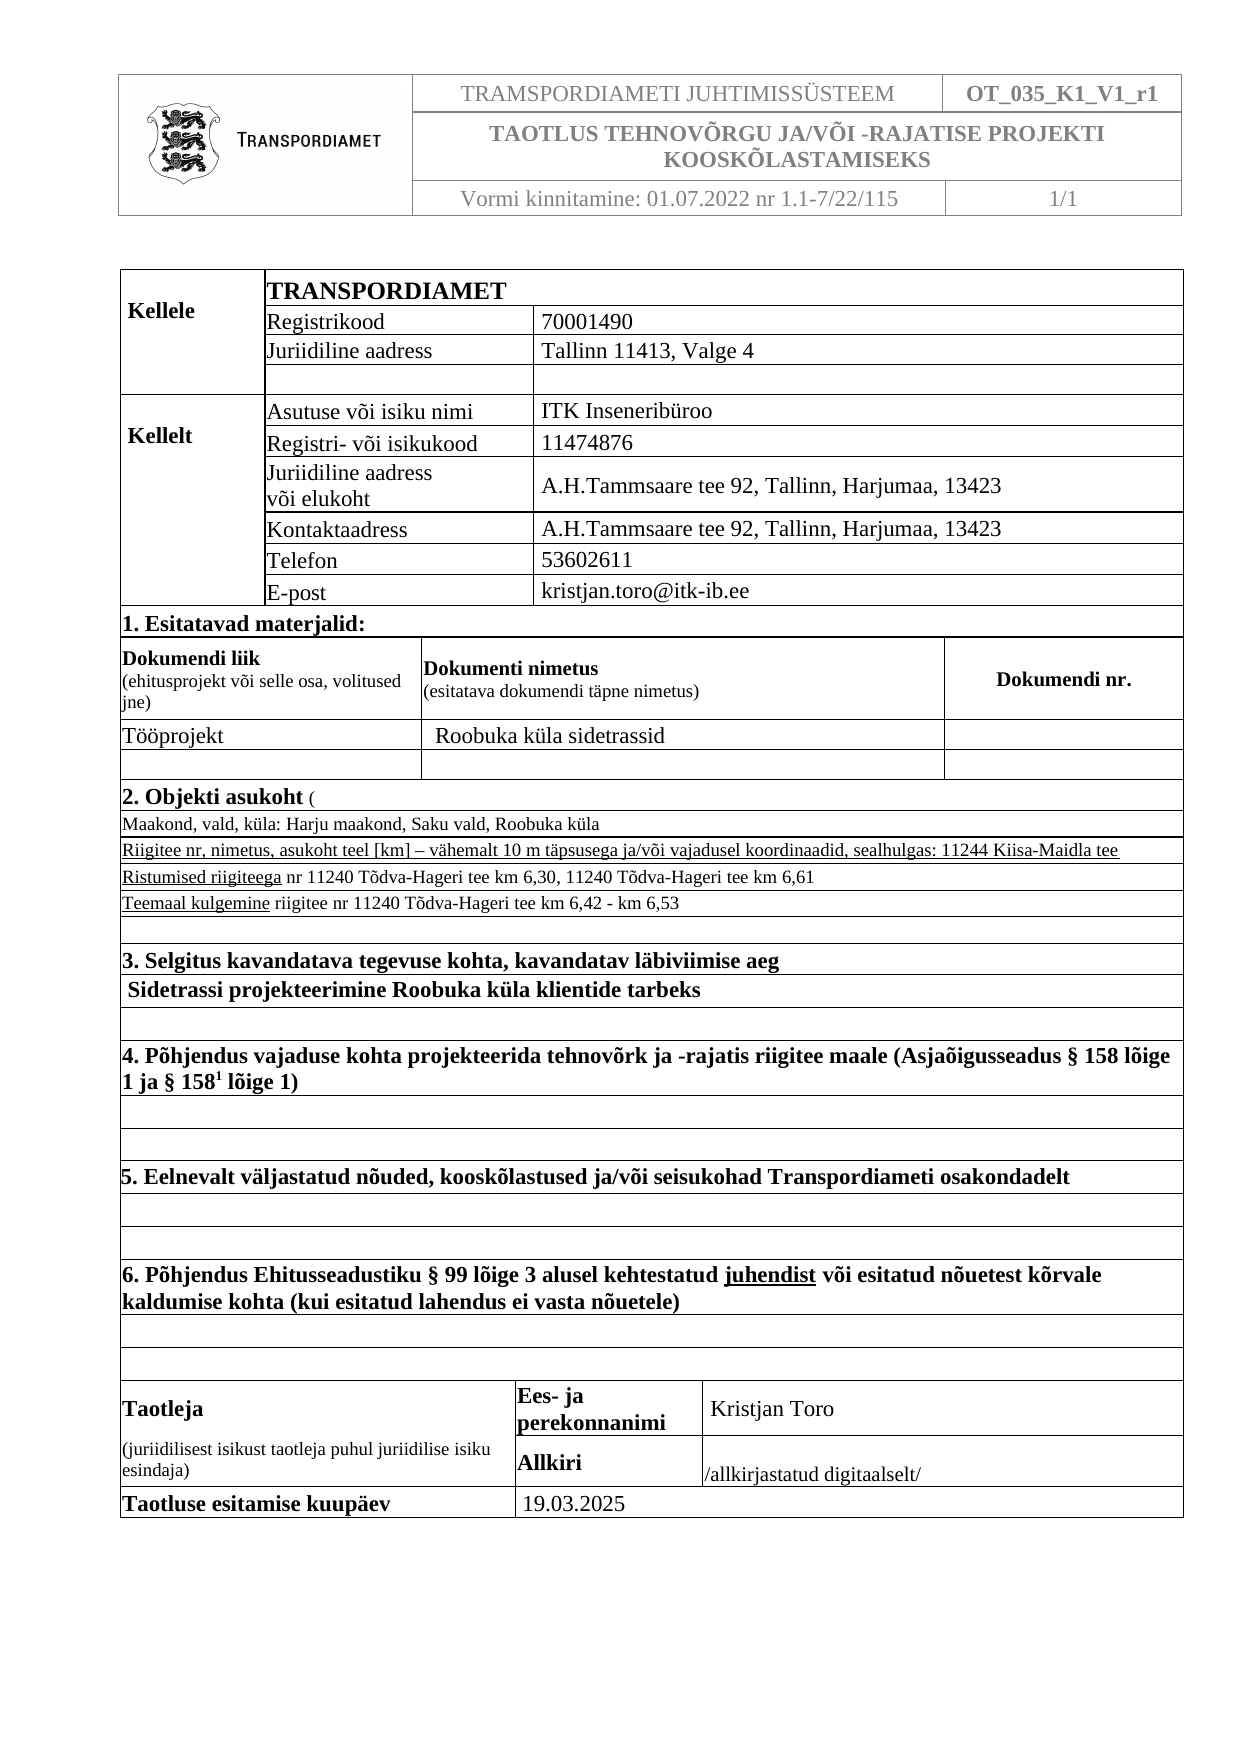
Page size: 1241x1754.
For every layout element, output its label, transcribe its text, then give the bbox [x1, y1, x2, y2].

table_cell [121, 750, 421, 778]
table_cell 19.03.2025 [516, 1487, 1183, 1517]
table_cell E-post [266, 575, 533, 605]
table_cell [422, 750, 944, 778]
table_cell Maakond, vald, küla: Harju maakond, Saku vald, Roobuka küla [121, 811, 1183, 836]
table_header Kellele [121, 270, 264, 393]
table_cell 1. Esitatavad materjalid: [121, 606, 1183, 636]
table_cell Riigitee nr, nimetus, asukoht teel [km] – vähemalt 10 m täpsusega ja/või vajadusel koordinaadid, sealhulgas: 11244 Kiisa-Maidla tee [121, 838, 1183, 863]
table_cell [945, 750, 1183, 778]
table_cell Kontaktaadress [266, 513, 533, 543]
table_cell Sidetrassi projekteerimine Roobuka küla klientide tarbeks [121, 975, 1183, 1007]
table_cell 53602611 [534, 544, 1183, 574]
table_cell Taotleja [121, 1381, 515, 1435]
table_cell Teemaal kulgemine riigitee nr 11240 Tõdva-Hageri tee km 6,42 - km 6,53 [121, 891, 1183, 916]
table_cell Roobuka küla sidetrassid [422, 720, 944, 749]
table_cell Dokumendi nr. [945, 638, 1183, 719]
table_cell 6. Põhjendus Ehitusseadustiku § 99 lõige 3 alusel kehtestatud juhendist või esitatud nõuetest kõrvale kaldumise kohta (kui esitatud lahendus ei vasta nõuetele) [121, 1260, 1183, 1314]
table_cell [121, 1096, 1183, 1128]
table_cell A.H.Tammsaare tee 92, Tallinn, Harjumaa, 13423 [534, 457, 1183, 511]
table_cell Juriidiline aadress või elukoht [266, 457, 533, 511]
table_cell Telefon [266, 544, 533, 574]
table_cell kristjan.toro@itk-ib.ee [534, 575, 1183, 605]
table_cell Ees- ja perekonnanimi [516, 1381, 702, 1435]
table_cell [945, 720, 1183, 749]
table_cell Taotluse esitamise kuupäev [121, 1487, 515, 1517]
table_cell Dokumendi liik (ehitusprojekt või selle osa, volitused jne) [121, 638, 421, 719]
table_cell Dokumenti nimetus (esitatava dokumendi täpne nimetus) [422, 638, 944, 719]
table_cell /allkirjastatud digitaalselt/ [703, 1436, 1183, 1486]
table_cell Kristjan Toro [703, 1381, 1183, 1435]
table_cell 2. Objekti asukoht ( [121, 780, 1183, 810]
table_cell [121, 917, 1183, 943]
table_cell Asutuse või isiku nimi [266, 395, 533, 425]
table_cell [121, 1008, 1183, 1039]
table_cell Kellelt [121, 395, 264, 605]
table_cell Juriidiline aadress [266, 335, 533, 364]
table_cell [121, 1129, 1183, 1160]
table_cell [121, 1194, 1183, 1226]
table_cell (juriidilisest isikust taotleja puhul juriidilise isiku esindaja) [121, 1435, 515, 1486]
table_cell A.H.Tammsaare tee 92, Tallinn, Harjumaa, 13423 [534, 513, 1183, 543]
table_cell [534, 365, 1183, 393]
picture [129, 85, 402, 204]
table_cell Registri- või isikukood [266, 426, 533, 456]
table_cell Ristumised riigiteega nr 11240 Tõdva-Hageri tee km 6,30, 11240 Tõdva-Hageri tee km 6,61 [121, 864, 1183, 889]
table_cell [266, 365, 533, 393]
table_cell Tallinn 11413, Valge 4 [534, 335, 1183, 364]
table_cell [121, 1348, 1183, 1380]
table_cell Registrikood [266, 306, 533, 334]
table_cell 4. Põhjendus vajaduse kohta projekteerida tehnovõrk ja -rajatis riigitee maale (Asjaõigusseadus § 158 lõige 1 ja § 1581 lõige 1) [121, 1041, 1183, 1095]
table_cell 5. Eelnevalt väljastatud nõuded, kooskõlastused ja/või seisukohad Transpordiameti osakondadelt [121, 1161, 1183, 1193]
table_cell 3. Selgitus kavandatava tegevuse kohta, kavandatav läbiviimise aeg [121, 944, 1183, 974]
table_cell 70001490 [534, 306, 1183, 334]
table_cell [121, 1315, 1183, 1347]
table_cell ITK Inseneribüroo [534, 395, 1183, 425]
table_header TRANSPORDIAMET [266, 270, 1183, 304]
table_cell 11474876 [534, 426, 1183, 456]
table_cell [121, 1227, 1183, 1259]
table_cell Tööprojekt [121, 720, 421, 749]
table_cell Allkiri [516, 1436, 702, 1486]
